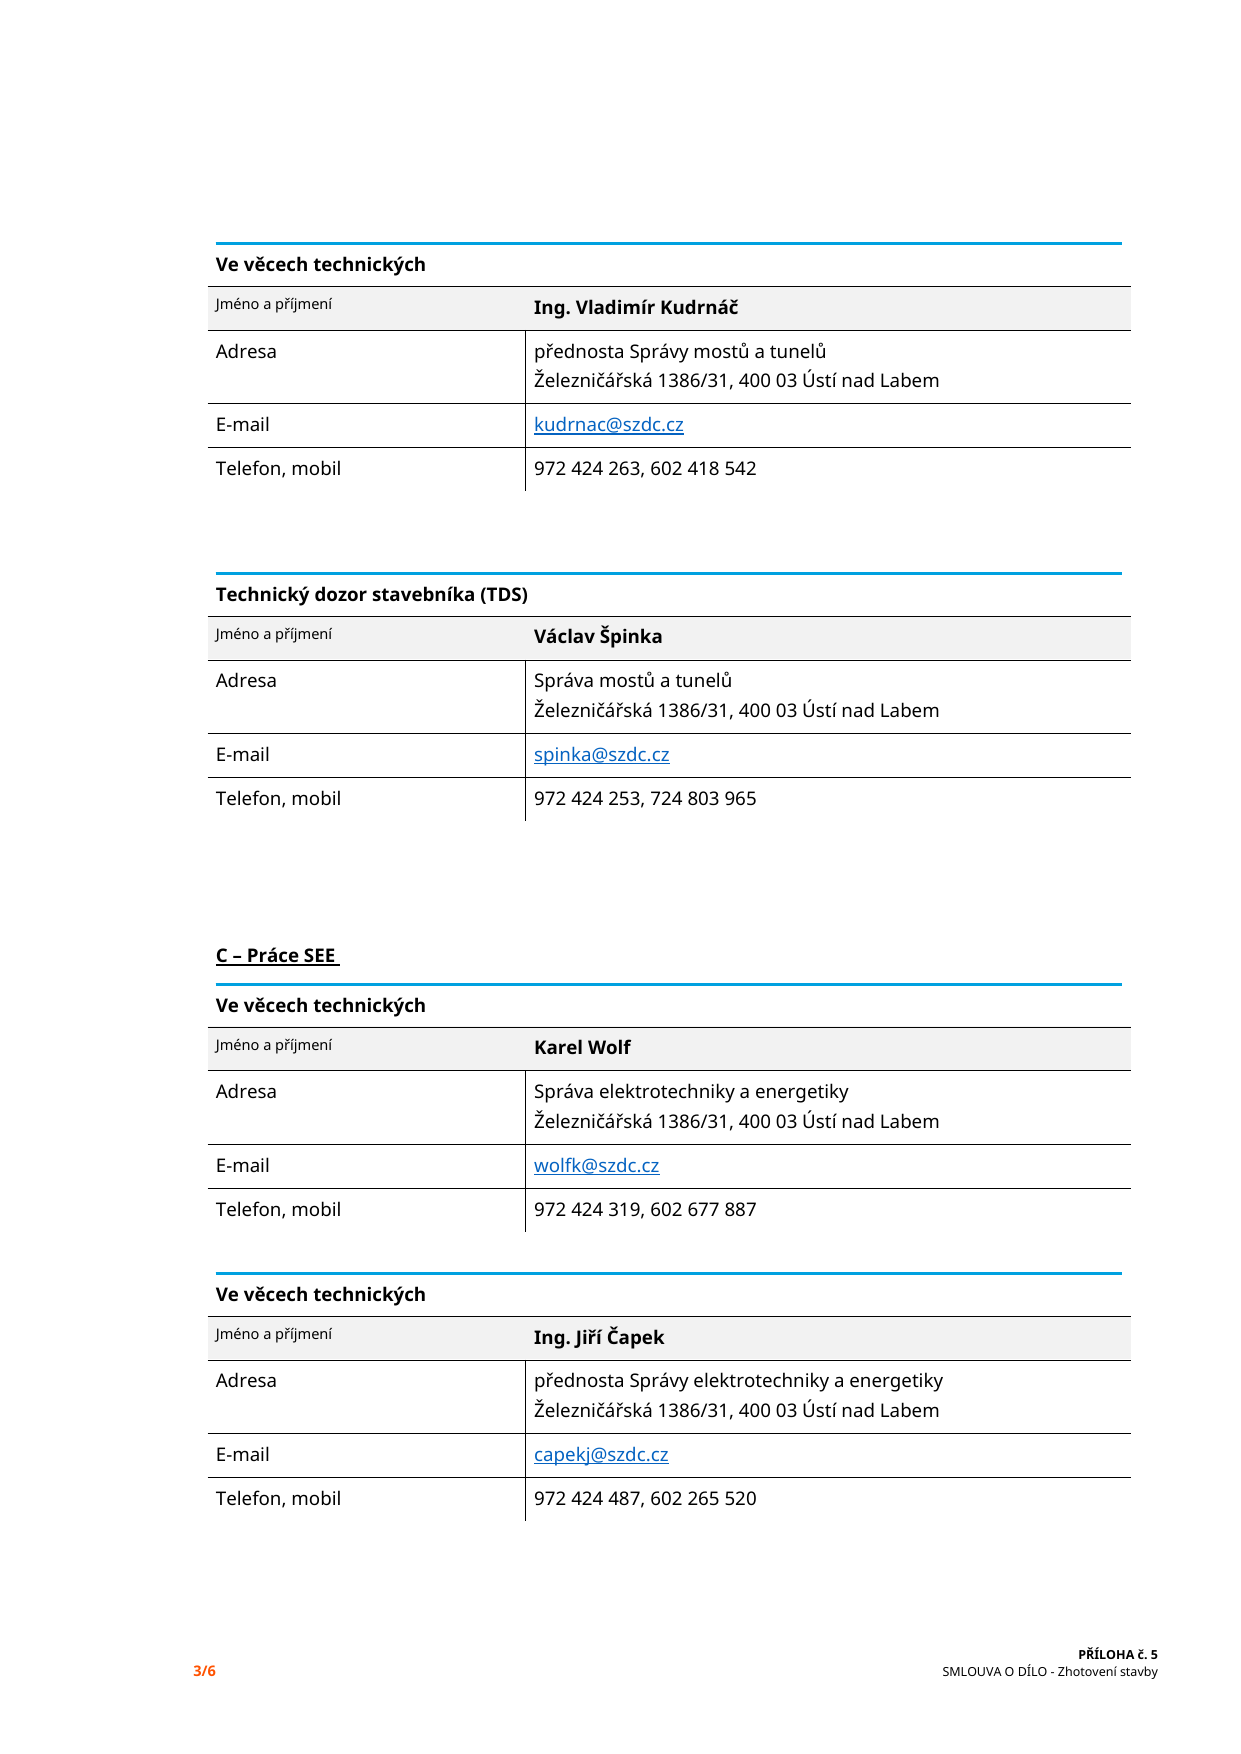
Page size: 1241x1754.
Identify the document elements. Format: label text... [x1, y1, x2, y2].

text Ve věcech technických [216, 245, 1122, 277]
table_cell Telefon, mobil [208, 448, 525, 491]
table_cell 972 424 253, 724 803 965 [526, 778, 1131, 821]
table_cell wolfk@szdc.cz [526, 1145, 1131, 1188]
table_header Jméno a příjmení [208, 1317, 526, 1359]
table_header Jméno a příjmení [208, 287, 526, 330]
table_cell Správa elektrotechniky a energetiky Železničářská 1386/31, 400 03 Ústí nad Labem [526, 1071, 1131, 1144]
table_cell přednosta Správy elektrotechniky a energetiky Železničářská 1386/31, 400 03 Ústí nad Labem [526, 1361, 1131, 1433]
table_cell Telefon, mobil [208, 1189, 525, 1232]
table_cell Telefon, mobil [208, 1478, 525, 1521]
table_cell E-mail [208, 1145, 525, 1188]
table_cell 972 424 487, 602 265 520 [526, 1478, 1131, 1521]
table_cell Adresa [208, 661, 525, 733]
table_header Ing. Jiří Čapek [526, 1317, 1131, 1359]
table_cell spinka@szdc.cz [526, 734, 1131, 777]
table_cell capekj@szdc.cz [526, 1434, 1131, 1477]
text Technický dozor stavebníka (TDS) [216, 575, 1122, 607]
table_cell 972 424 319, 602 677 887 [526, 1189, 1131, 1232]
table_cell Adresa [208, 1071, 525, 1144]
text Ve věcech technických [216, 986, 1122, 1018]
table_cell přednosta Správy mostů a tunelů Železničářská 1386/31, 400 03 Ústí nad Labem [526, 331, 1131, 403]
text Ve věcech technických [216, 1275, 1122, 1307]
table_cell E-mail [208, 404, 525, 447]
table_header Václav Špinka [526, 617, 1131, 659]
table_cell 972 424 263, 602 418 542 [526, 448, 1131, 491]
text C – Práce SEE [216, 942, 1122, 968]
table_cell Adresa [208, 1361, 525, 1433]
table_header Jméno a příjmení [208, 1028, 526, 1070]
table_cell Adresa [208, 331, 525, 403]
table_cell Telefon, mobil [208, 778, 525, 821]
table_header Jméno a příjmení [208, 617, 526, 659]
table_cell E-mail [208, 1434, 525, 1477]
table_cell E-mail [208, 734, 525, 777]
table_header Karel Wolf [526, 1028, 1131, 1070]
table_header Ing. Vladimír Kudrnáč [526, 287, 1131, 330]
table_cell Správa mostů a tunelů Železničářská 1386/31, 400 03 Ústí nad Labem [526, 661, 1131, 733]
table_cell kudrnac@szdc.cz [526, 404, 1131, 447]
